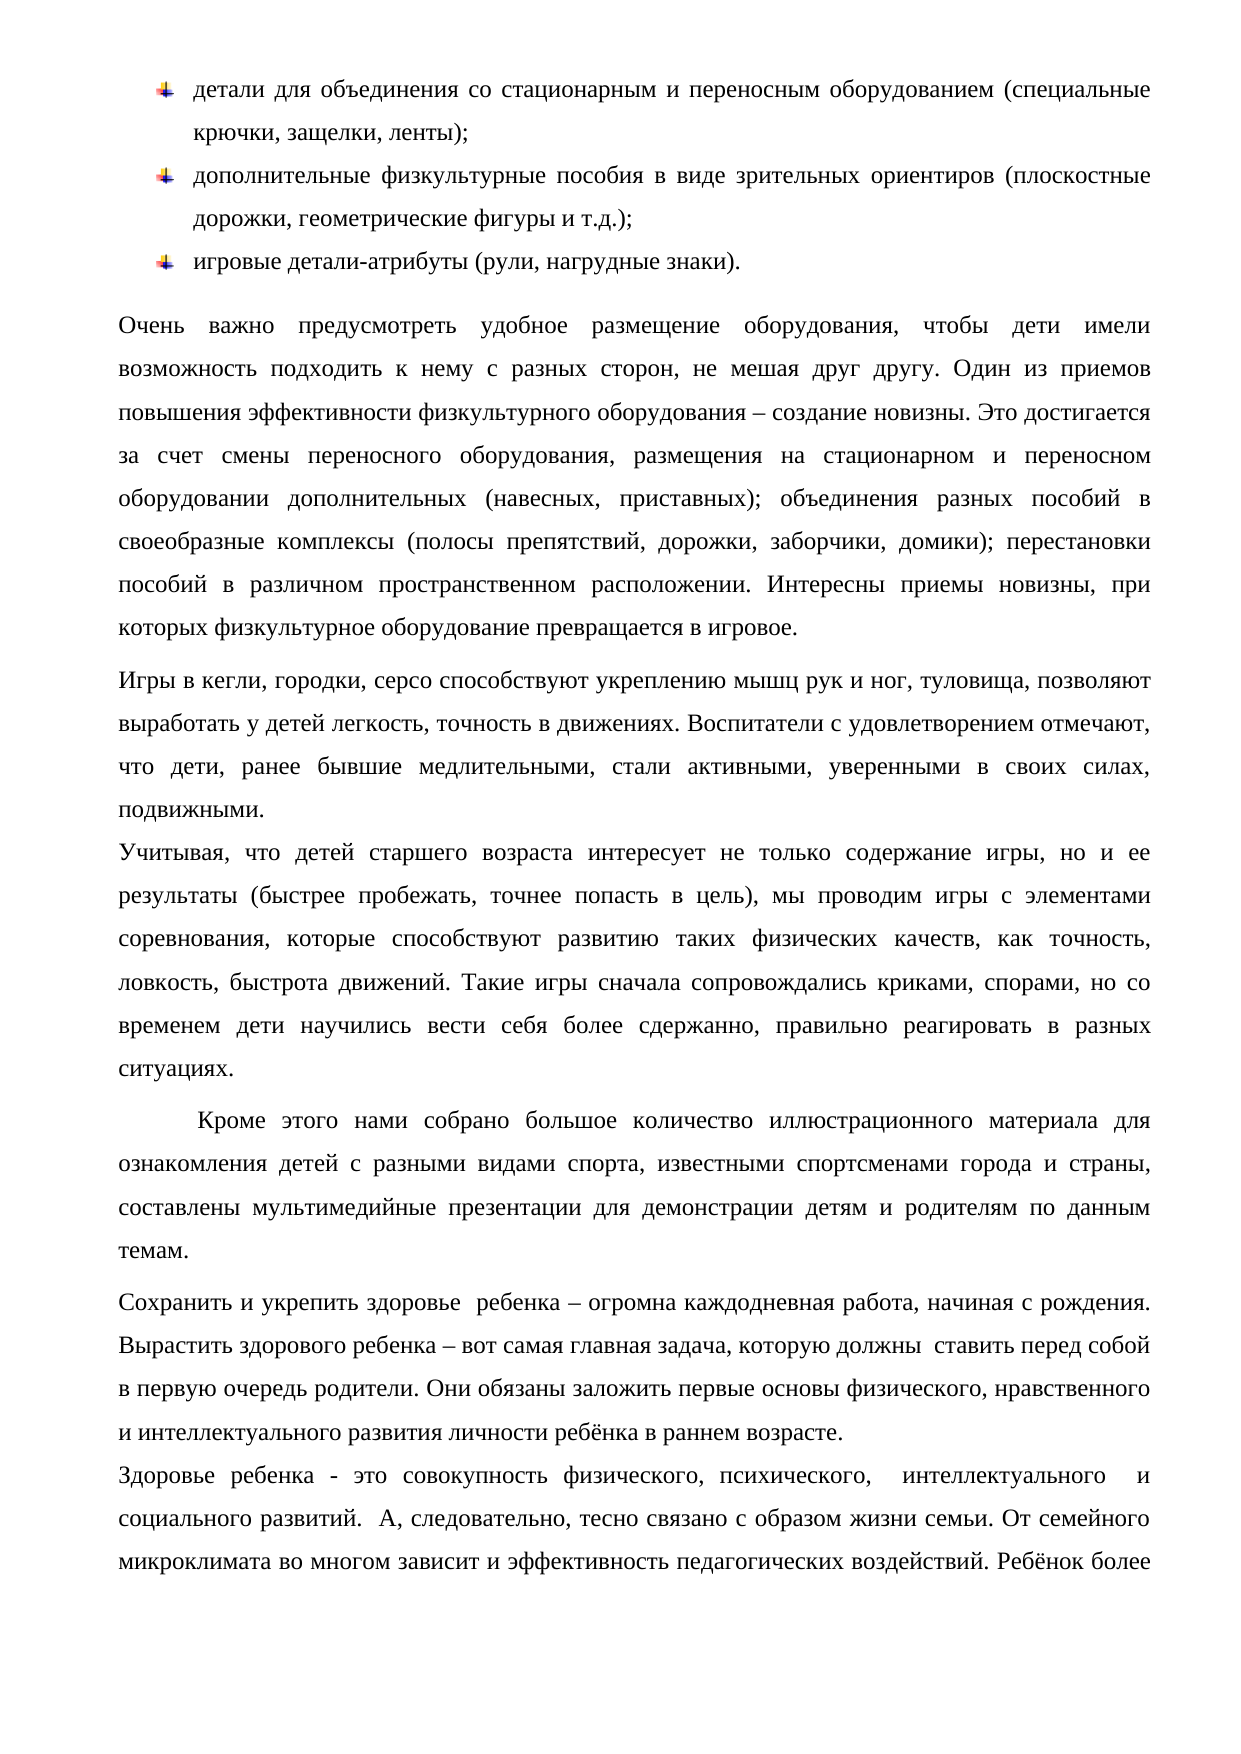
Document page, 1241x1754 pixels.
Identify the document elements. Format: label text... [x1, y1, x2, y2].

picture [156, 166, 174, 184]
text Сохранить и укрепить здоровье ребенка – огромна каждодневная работа, начиная с рождения. Вырастить здорового ребенка – вот самая главная задача, которую должны ставить перед собой в первую очередь родители. Они обязаны заложить первые основы физического, нравственного и интеллектуального развития личности ребёнка в раннем возрасте. [118, 1287, 1152, 1445]
picture [156, 80, 174, 98]
list игровые детали-атрибуты (рули, нагрудные знаки). [156, 246, 1152, 275]
text Кроме этого нами собрано большое количество иллюстрационного материала для ознакомления детей с разными видами спорта, известными спортсменами города и страны, составлены мультимедийные презентации для демонстрации детям и родителям по данным темам. [118, 1105, 1152, 1263]
picture [156, 253, 174, 270]
list детали для объединения со стационарным и переносным оборудованием (специальные крючки, защелки, ленты); [156, 74, 1152, 146]
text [118, 1460, 1152, 1575]
text Игры в кегли, городки, серсо способствуют укреплению мышц рук и ног, туловища, позволяют выработать у детей легкость, точность в движениях. Воспитатели с удовлетворением отмечают, что дети, ранее бывшие медлительными, стали активными, уверенными в своих силах, подвижными. Учитывая, что детей старшего возраста интересует не только содержание игры, но и ее результаты (быстрее пробежать, точнее попасть в цель), мы проводим игры с элементами соревнования, которые способствуют развитию таких физических качеств, как точность, ловкость, быстрота движений. Такие игры сначала сопровождались криками, спорами, но со временем дети научились вести себя более сдержанно, правильно реагировать в разных ситуациях. [118, 665, 1152, 1082]
text Очень важно предусмотреть удобное размещение оборудования, чтобы дети имели возможность подходить к нему с разных сторон, не мешая друг другу. Один из приемов повышения эффективности физкультурного оборудования – создание новизны. Это достигается за счет смены переносного оборудования, размещения на стационарном и переносном оборудовании дополнительных (навесных, приставных); объединения разных пособий в своеобразные комплексы (полосы препятствий, дорожки, заборчики, домики); перестановки пособий в различном пространственном расположении. Интересны приемы новизны, при которых физкультурное оборудование превращается в игровое. [118, 310, 1152, 641]
list дополнительные физкультурные пособия в виде зрительных ориентиров (плоскостные дорожки, геометрические фигуры и т.д.); [156, 160, 1152, 232]
